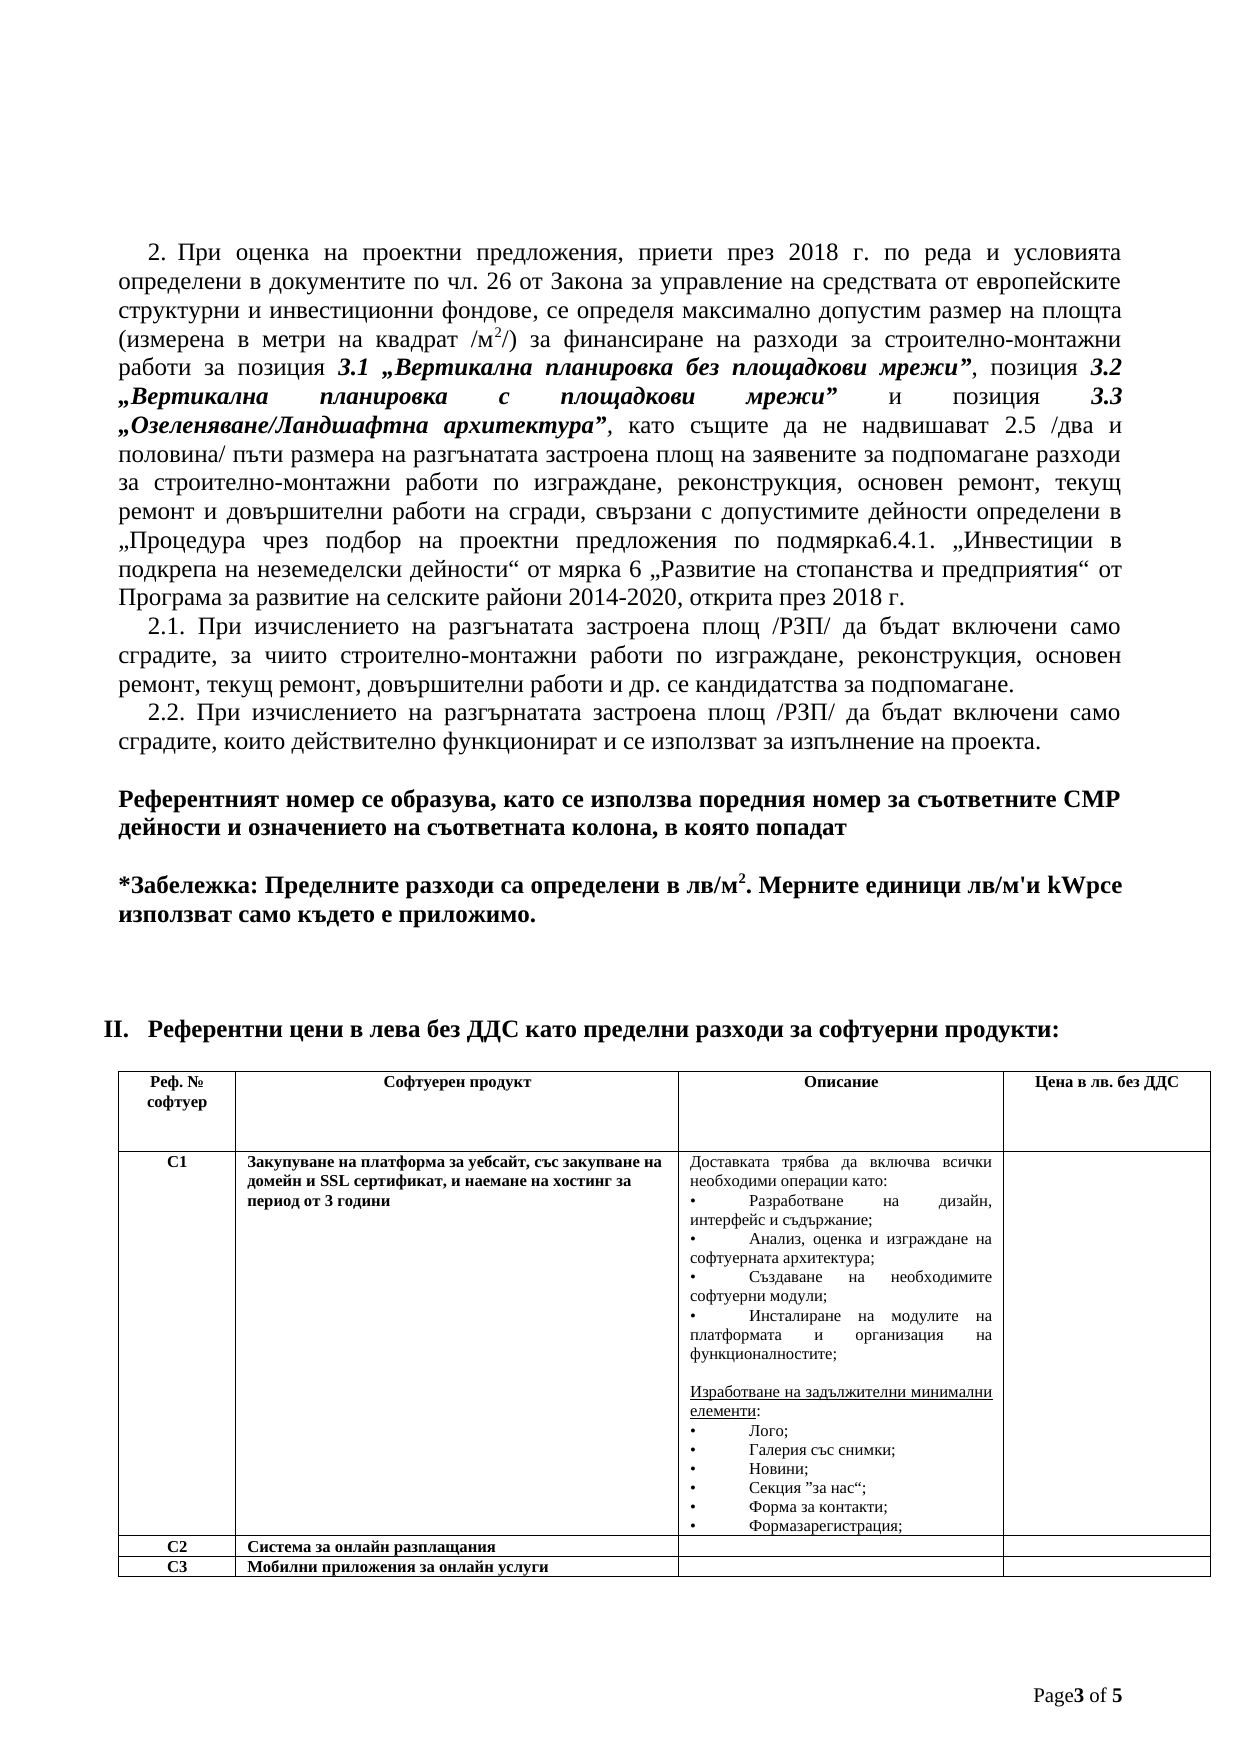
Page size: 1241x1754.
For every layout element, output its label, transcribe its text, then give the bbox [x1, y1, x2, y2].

list При оценка на проектни предложения, приети през 2018 г. по реда и условията определени в документите по чл. 26 от Закона за управление на средствата от европейските структурни и инвестиционни фондове, се определя максимално допустим размер на площта (измерена в метри на квадрат /м2/) за финансиране на разходи за строително-монтажни работи за позиция 3.1 „Вертикална планировка без площадкови мрежи”, позиция 3.2 „Вертикална планировка с площадкови мрежи” и позиция 3.3 „Озеленяване/Ландшафтна архитектура”, като същите да не надвишават 2.5 /два и половина/ пъти размера на разгънатата застроена площ на заявените за подпомагане разходи за строително-монтажни работи по изграждане, реконструкция, основен ремонт, текущ ремонт и довършителни работи на сгради, свързани с допустимите дейности определени в „Процедура чрез подбор на проектни предложения по подмярка6.4.1. „Инвестиции в подкрепа на неземеделски дейности“ от мярка 6 „Развитие на стопанства и предприятия“ от Програма за развитие на селските райони 2014-2020, открита през 2018 г. [118, 237, 1122, 611]
table_cell [1004, 1557, 1210, 1576]
table_cell С3 [119, 1557, 235, 1576]
table_cell С1 [119, 1152, 235, 1535]
list Референтни цени в лева без ДДС като пределни разходи за софтуерни продукти: [103, 1014, 1122, 1042]
text *Забележка: Пределните разходи са определени в лв/м2. Мерните единици лв/м'и kWpсе използват само където е приложимо. [118, 870, 1122, 927]
table_cell [1004, 1536, 1210, 1556]
table_header Описание [679, 1072, 1003, 1151]
table_cell Система за онлайн разплащания [236, 1536, 678, 1556]
text Референтният номер се образува, като се използва поредния номер за съответните СМР дейности и означението на съответната колона, в която попадат [118, 784, 1122, 841]
table_header Софтуерен продукт [236, 1072, 678, 1151]
table_cell [1004, 1152, 1210, 1535]
table_cell [679, 1536, 1003, 1556]
table_cell Закупуване на платформа за уебсайт, със закупване на домейн и SSL сертификат, и наемане на хостинг за период от 3 години [236, 1152, 678, 1535]
text 2.2. При изчислението на разгърнатата застроена площ /РЗП/ да бъдат включени само сградите, които действително функционират и се използват за изпълнение на проекта. [118, 697, 1122, 755]
table_header Реф. № софтуер [119, 1072, 235, 1151]
table_cell Доставката трябва да включва всички необходими операции като: • Разработване на дизайн, интерфейс и съдържание; • Анализ, оценка и изграждане на софтуерната архитектура; • Създаване на необходимите софтуерни модули; • Инсталиране на модулите на платформата и организация на функционалностите; Изработване на задължителни минимални елементи: • Лого; • Галерия със снимки; • Новини; • Секция ”за нас“; • Форма за контакти; • Формазарегистрация; [679, 1152, 1003, 1535]
table_cell С2 [119, 1536, 235, 1556]
table_cell [679, 1557, 1003, 1576]
text 2.1. При изчислението на разгънатата застроена площ /РЗП/ да бъдат включени само сградите, за чиито строително-монтажни работи по изграждане, реконструкция, основен ремонт, текущ ремонт, довършителни работи и др. се кандидатства за подпомагане. [118, 611, 1122, 697]
table_cell Мобилни приложения за онлайн услуги [236, 1557, 678, 1576]
table_header Цена в лв. без ДДС [1004, 1072, 1210, 1151]
